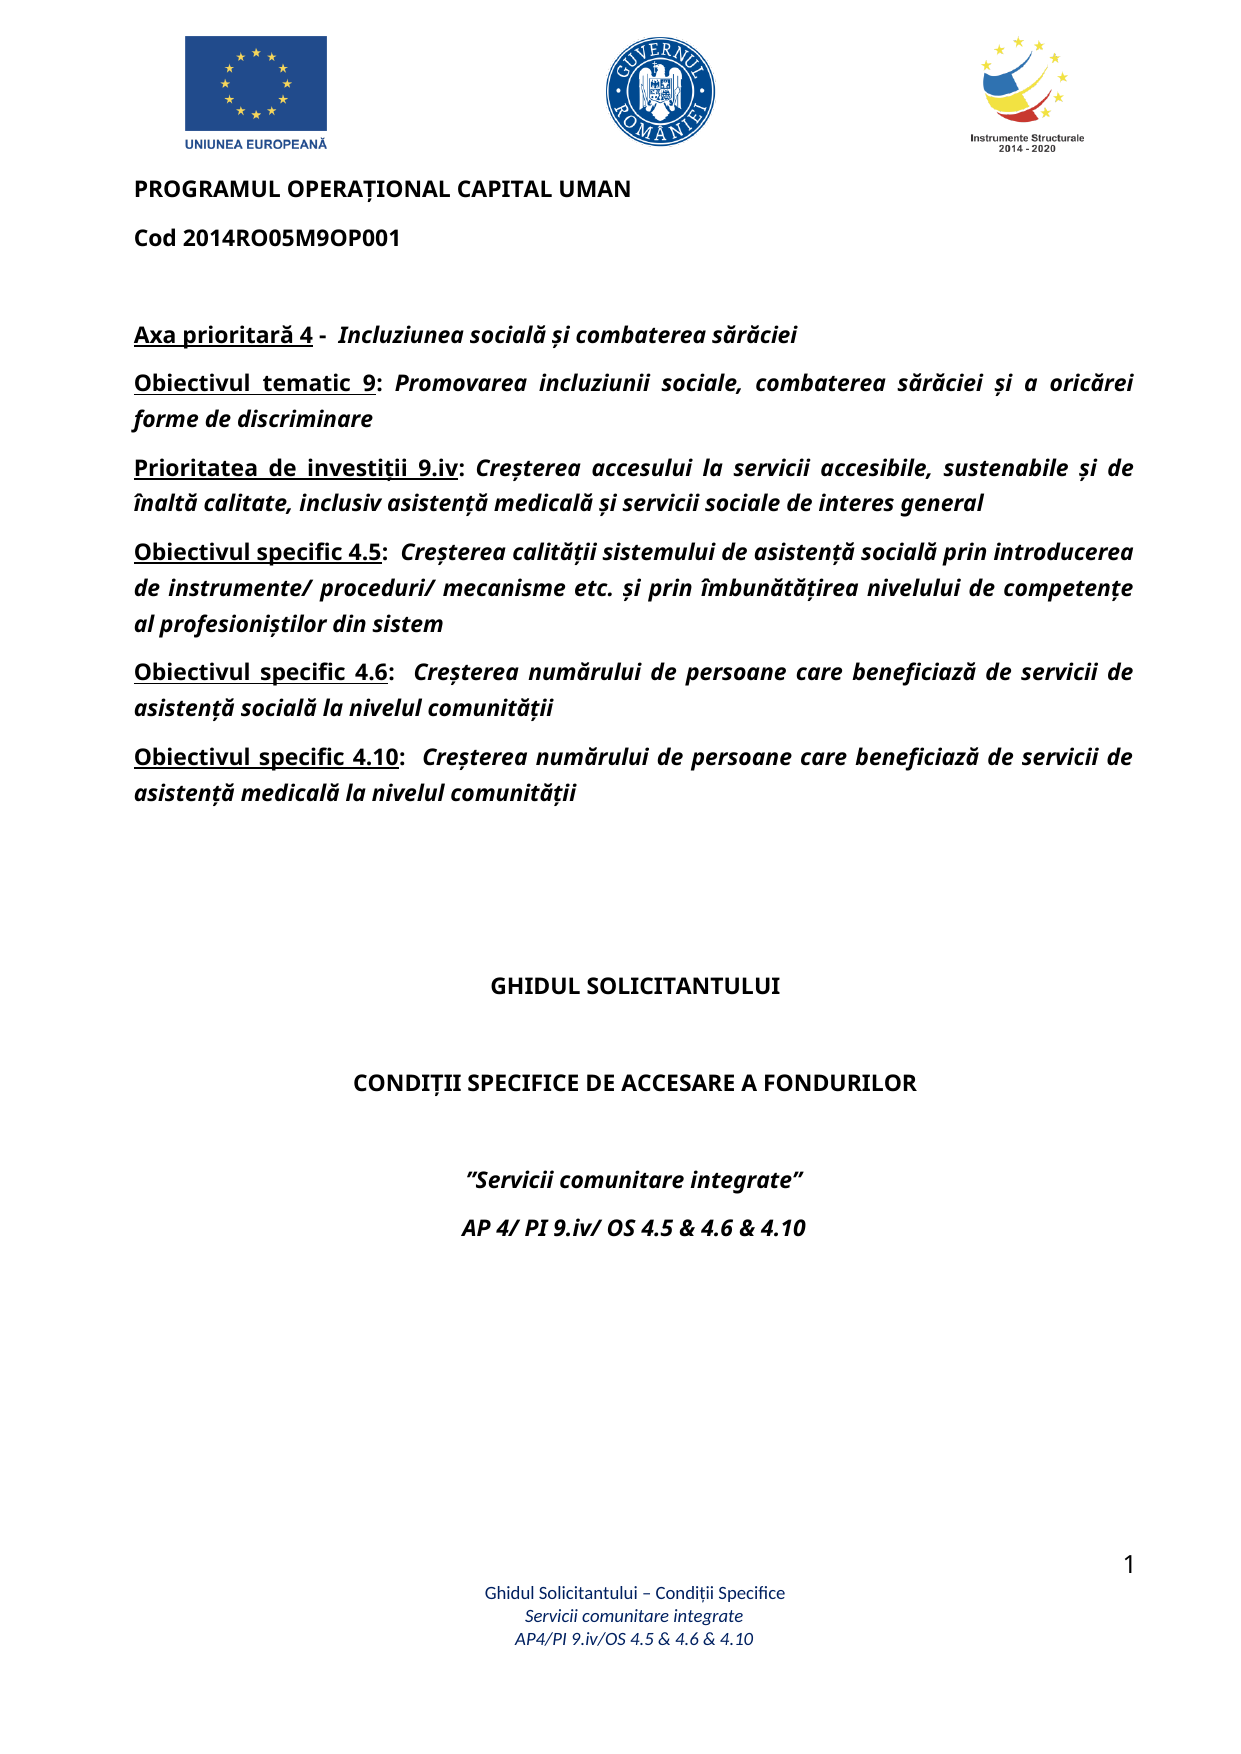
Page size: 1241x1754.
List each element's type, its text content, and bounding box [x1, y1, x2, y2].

text PROGRAMUL OPERAŢIONAL CAPITAL UMAN [133, 144, 1137, 204]
text CONDIȚII SPECIFICE DE ACCESARE A FONDURILOR [133, 1067, 1137, 1098]
picture [604, 35, 716, 144]
text Prioritatea de investiții 9.iv: Creșterea accesului la servicii accesibile, sustenabile și de înaltă calitate, inclusiv asistență medicală și servicii sociale de interes general [133, 451, 1137, 519]
text Obiectivul tematic 9: Promovarea incluziunii sociale, combaterea sărăciei și a oricărei forme de discriminare [133, 367, 1137, 434]
text Obiectivul specific 4.6: Creșterea numărului de persoane care beneficiază de servicii de asistență socială la nivelul comunității [133, 656, 1137, 723]
text Cod 2014RO05M9OP001 [133, 222, 1137, 253]
picture [185, 36, 327, 144]
text GHIDUL SOLICITANTULUI [133, 970, 1137, 1001]
text Axa prioritară 4 - Incluziunea socială și combaterea sărăciei [133, 319, 1137, 350]
text AP 4/ PI 9.iv/ OS 4.5 & 4.6 & 4.10 [133, 1212, 1137, 1244]
text Obiectivul specific 4.10: Creșterea numărului de persoane care beneficiază de servicii de asistență medicală la nivelul comunității [133, 741, 1137, 808]
text Obiectivul specific 4.5: Creşterea calităţii sistemului de asistenţă socială prin introducerea de instrumente/ proceduri/ mecanisme etc. şi prin îmbunătățirea nivelului de competențe al profesioniștilor din sistem [133, 536, 1137, 639]
text ”Servicii comunitare integrate” [133, 1164, 1137, 1195]
picture [971, 36, 1084, 144]
